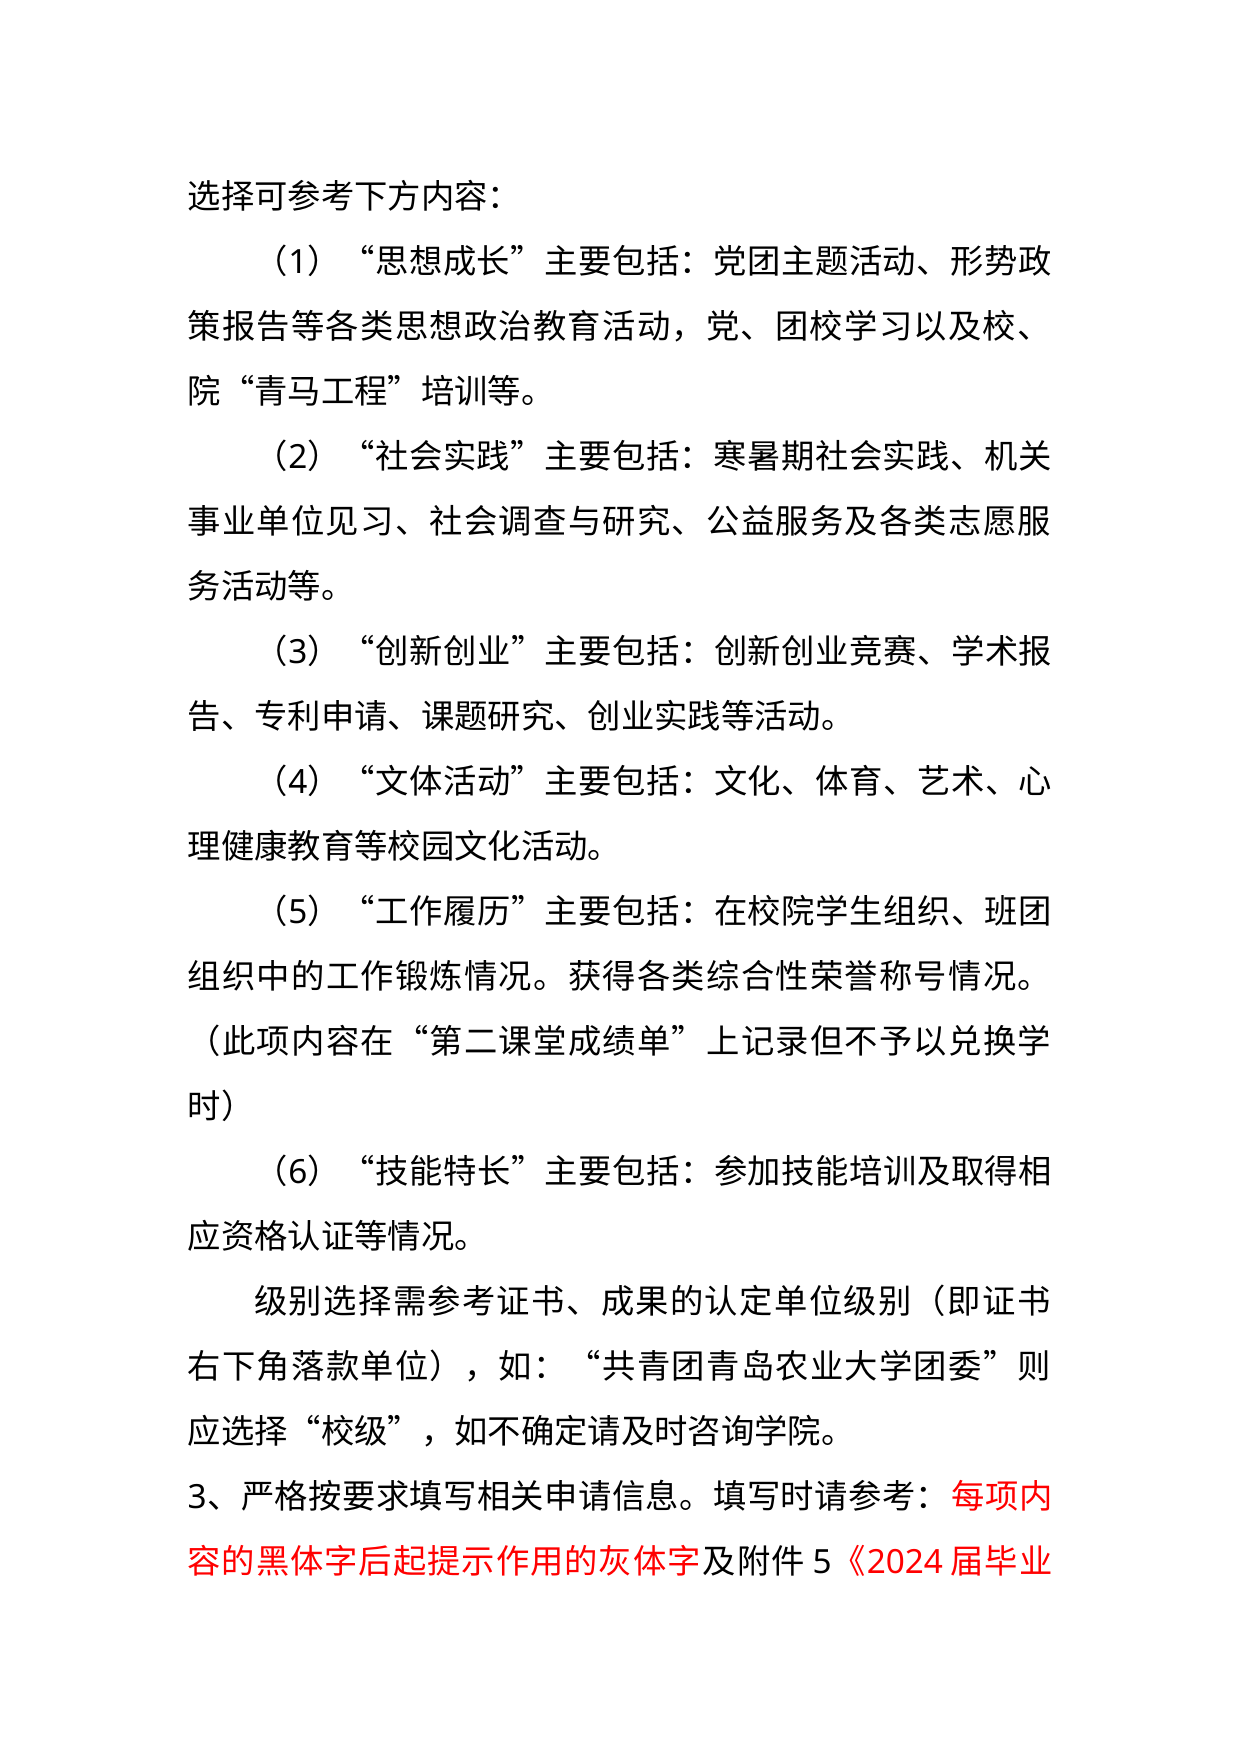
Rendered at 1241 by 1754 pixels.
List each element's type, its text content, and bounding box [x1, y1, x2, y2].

text （1）“思想成长”主要包括：党团主题活动、形势政策报告等各类思想政治教育活动，党、团校学习以及校、院“青马工程”培训等。 [187, 227, 1053, 422]
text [187, 162, 1053, 227]
text （3）“创新创业”主要包括：创新创业竞赛、学术报告、专利申请、课题研究、创业实践等活动。 [187, 617, 1053, 747]
text （4）“文体活动”主要包括：文化、体育、艺术、心理健康教育等校园文化活动。 [187, 747, 1053, 877]
text 级别选择需参考证书、成果的认定单位级别（即证书右下角落款单位），如：“共青团青岛农业大学团委”则应选择“校级”，如不确定请及时咨询学院。 [187, 1267, 1053, 1462]
text （5）“工作履历”主要包括：在校院学生组织、班团组织中的工作锻炼情况。获得各类综合性荣誉称号情况。（此项内容在“第二课堂成绩单”上记录但不予以兑换学时） [187, 877, 1053, 1137]
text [187, 1462, 1053, 1592]
text （2）“社会实践”主要包括：寒暑期社会实践、机关事业单位见习、社会调查与研究、公益服务及各类志愿服务活动等。 [187, 422, 1053, 617]
text （6）“技能特长”主要包括：参加技能培训及取得相应资格认证等情况。 [187, 1137, 1053, 1267]
